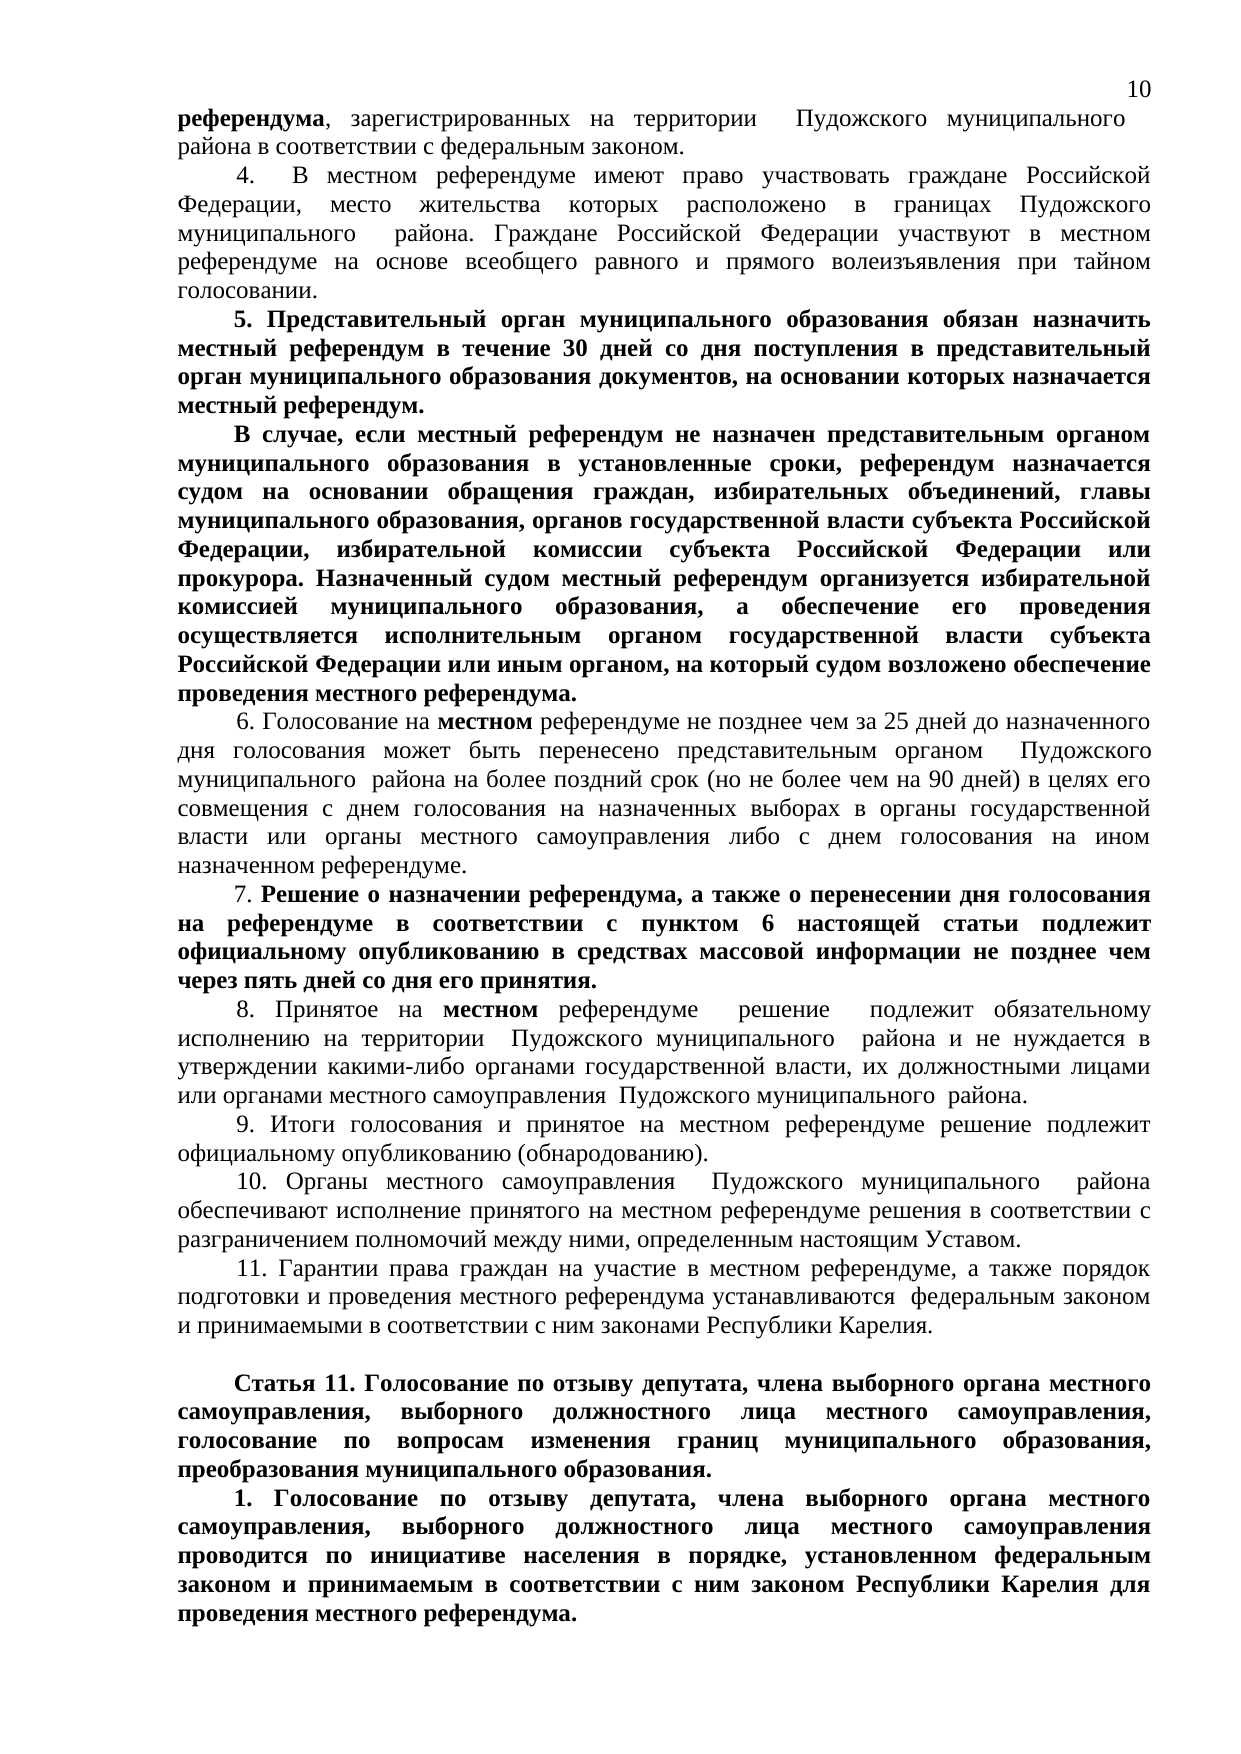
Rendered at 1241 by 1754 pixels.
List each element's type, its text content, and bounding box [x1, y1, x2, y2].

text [177, 103, 1152, 160]
text 9. Итоги голосования и принятое на местном референдуме решение подлежит официальному опубликованию (обнародованию). [177, 1109, 1152, 1166]
text 11. Гарантии права граждан на участие в местном референдуме, а также порядок подготовки и проведения местного референдума устанавливаются федеральным законом и принимаемыми в соответствии с ним законами Республики Карелия. [177, 1253, 1152, 1339]
text 7. Решение о назначении референдума, а также о перенесении дня голосования на референдуме в соответствии с пунктом 6 настоящей статьи подлежит официальному опубликованию в средствах массовой информации не позднее чем через пять дней со дня его принятия. [177, 879, 1152, 994]
text 8. Принятое на местном референдуме решение подлежит обязательному исполнению на территории Пудожского муниципального района и не нуждается в утверждении какими-либо органами государственной власти, их должностными лицами или органами местного самоуправления Пудожского муниципального района. [177, 994, 1152, 1109]
text 10. Органы местного самоуправления Пудожского муниципального района обеспечивают исполнение принятого на местном референдуме решения в соответствии с разграничением полномочий между ними, определенным настоящим Уставом. [177, 1166, 1152, 1253]
text 5. Представительный орган муниципального образования обязан назначить местный референдум в течение 30 дней со дня поступления в представительный орган муниципального образования документов, на основании которых назначается местный референдум. [177, 304, 1152, 419]
text 1. Голосование по отзыву депутата, члена выборного органа местного самоуправления, выборного должностного лица местного самоуправления проводится по инициативе населения в порядке, установленном федеральным законом и принимаемым в соответствии с ним законом Республики Карелия для проведения местного референдума. [177, 1483, 1152, 1626]
text В случае, если местный референдум не назначен представительным органом муниципального образования в установленные сроки, референдум назначается судом на основании обращения граждан, избирательных объединений, главы муниципального образования, органов государственной власти субъекта Российской Федерации, избирательной комиссии субъекта Российской Федерации или прокурора. Назначенный судом местный референдум организуется избирательной комиссией муниципального образования, а обеспечение его проведения осуществляется исполнительным органом государственной власти субъекта Российской Федерации или иным органом, на который судом возложено обеспечение проведения местного референдума. [177, 419, 1152, 706]
text Статья 11. Голосование по отзыву депутата, члена выборного органа местного самоуправления, выборного должностного лица местного самоуправления, голосование по вопросам изменения границ муниципального образования, преобразования муниципального образования. [177, 1368, 1152, 1483]
text 4. В местном референдуме имеют право участвовать граждане Российской Федерации, место жительства которых расположено в границах Пудожского муниципального района. Граждане Российской Федерации участвуют в местном референдуме на основе всеобщего равного и прямого волеизъявления при тайном голосовании. [177, 160, 1152, 304]
text 6. Голосование на местном референдуме не позднее чем за 25 дней до назначенного дня голосования может быть перенесено представительным органом Пудожского муниципального района на более поздний срок (но не более чем на 90 дней) в целях его совмещения с днем голосования на назначенных выборах в органы государственной власти или органы местного самоуправления либо с днем голосования на ином назначенном референдуме. [177, 706, 1152, 879]
